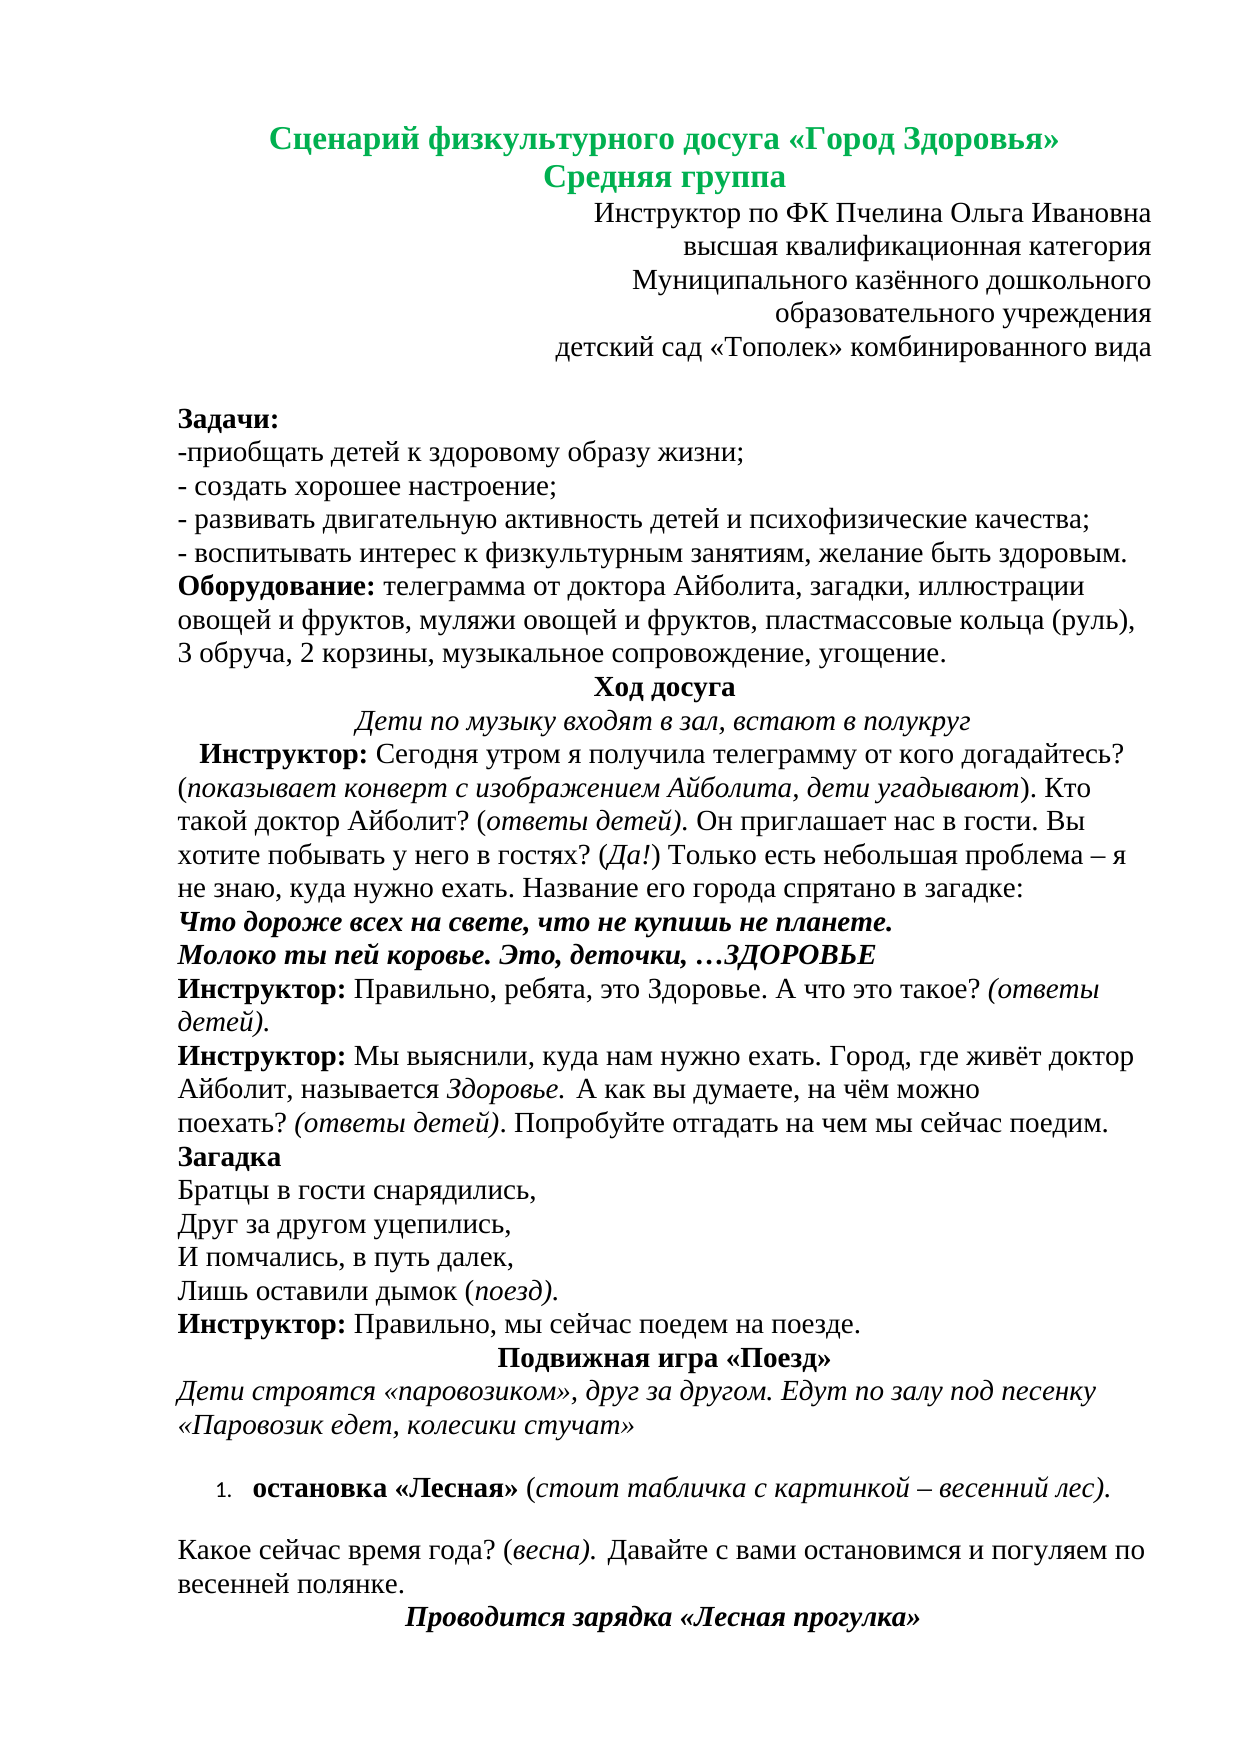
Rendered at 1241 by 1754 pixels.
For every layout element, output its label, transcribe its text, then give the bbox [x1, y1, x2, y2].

text Сценарий физкультурного досуга «Город Здоровья» [177, 118, 1152, 156]
text Что дороже всех на свете, что не купишь не планете. [177, 904, 1152, 937]
text Инструктор: Правильно, мы сейчас поедем на поезде. [177, 1306, 1152, 1340]
text - создать хорошее настроение; [177, 468, 1152, 501]
text Задачи: [177, 401, 1152, 434]
text Братцы в гости снарядились, [177, 1172, 1152, 1206]
text Друг за другом уцепились, [177, 1206, 1152, 1239]
text Какое сейчас время года? (весна). Давайте с вами остановимся и погуляем по весенней полянке. [177, 1532, 1152, 1599]
text Инструктор: Мы выяснили, куда нам нужно ехать. Город, где живёт доктор Айболит, называется Здоровье. А как вы думаете, на чём можно поехать? (ответы детей). Попробуйте отгадать на чем мы сейчас поедим. [177, 1038, 1152, 1139]
text Инструктор: Правильно, ребята, это Здоровье. А что это такое? (ответы детей). [177, 971, 1152, 1038]
text Оборудование: телеграмма от доктора Айболита, загадки, иллюстрации овощей и фруктов, муляжи овощей и фруктов, пластмассовые кольца (руль), 3 обруча, 2 корзины, музыкальное сопровождение, угощение. [177, 568, 1152, 669]
text Дети по музыку входят в зал, встают в полукруг [177, 703, 1152, 736]
text Дети строятся «паровозиком», друг за другом. Едут по залу под песенку «Паровозик едет, колесики стучат» [177, 1373, 1152, 1441]
text Подвижная игра «Поезд» [177, 1340, 1152, 1373]
text И помчались, в путь далек, [177, 1239, 1152, 1273]
text -приобщать детей к здоровому образу жизни; [177, 434, 1152, 468]
text высшая квалификационная категория [177, 228, 1152, 262]
text - воспитывать интерес к физкультурным занятиям, желание быть здоровым. [177, 535, 1152, 568]
list остановка «Лесная» (стоит табличка с картинкой – весенний лес). [215, 1470, 1152, 1503]
text Инструктор: Сегодня утром я получила телеграмму от кого догадайтесь? (показывает конверт с изображением Айболита, дети угадывают). Кто такой доктор Айболит? (ответы детей). Он приглашает нас в гости. Вы хотите побывать у него в гостях? (Да!) Только есть небольшая проблема – я не знаю, куда нужно ехать. Название его города спрятано в загадке: [177, 736, 1152, 904]
text образовательного учреждения [177, 295, 1152, 329]
text детский сад «Тополек» комбинированного вида [177, 329, 1152, 362]
text Загадка [177, 1139, 1152, 1172]
text Муниципального казённого дошкольного [177, 262, 1152, 295]
text Средняя группа [177, 156, 1152, 195]
text Инструктор по ФК Пчелина Ольга Ивановна [177, 195, 1152, 228]
text Ход досуга [177, 669, 1152, 703]
text Молоко ты пей коровье. Это, деточки, …ЗДОРОВЬЕ [177, 937, 1152, 971]
text Проводится зарядка «Лесная прогулка» [177, 1599, 1152, 1633]
text - развивать двигательную активность детей и психофизические качества; [177, 501, 1152, 535]
text Лишь оставили дымок (поезд). [177, 1273, 1152, 1306]
